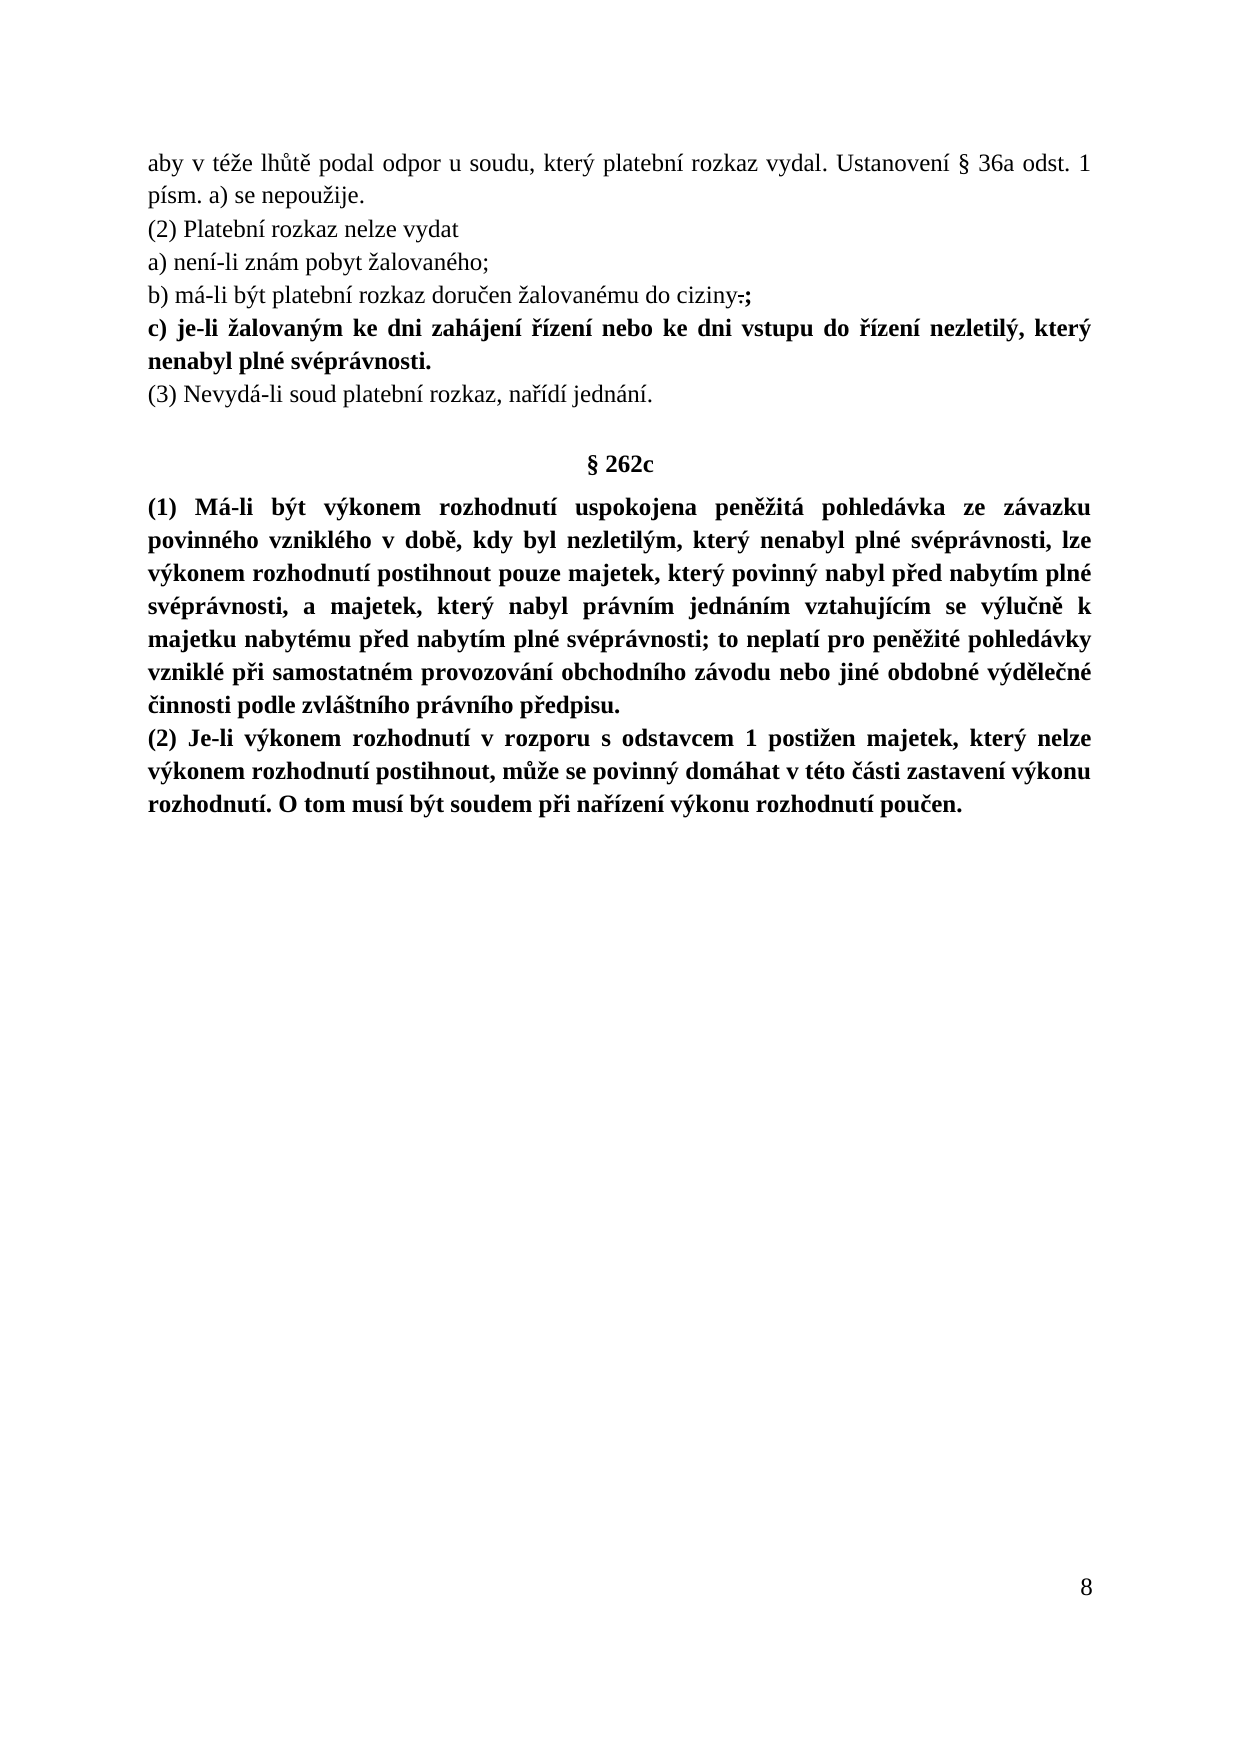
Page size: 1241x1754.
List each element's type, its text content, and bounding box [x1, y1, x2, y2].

text (2) Je-li výkonem rozhodnutí v rozporu s odstavcem 1 postižen majetek, který nelze výkonem rozhodnutí postihnout, může se povinný domáhat v této části zastavení výkonu rozhodnutí. O tom musí být soudem při nařízení výkonu rozhodnutí poučen. [148, 723, 1093, 818]
text (3) Nevydá-li soud platební rozkaz, nařídí jednání. [148, 379, 1093, 407]
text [148, 148, 1093, 209]
text b) má-li být platební rozkaz doručen žalovanému do ciziny.; [148, 280, 1093, 308]
text a) není-li znám pobyt žalovaného; [148, 247, 1093, 275]
text (1) Má-li být výkonem rozhodnutí uspokojena peněžitá pohledávka ze závazku povinného vzniklého v době, kdy byl nezletilým, který nenabyl plné svéprávnosti, lze výkonem rozhodnutí postihnout pouze majetek, který povinný nabyl před nabytím plné svéprávnosti, a majetek, který nabyl právním jednáním vztahujícím se výlučně k majetku nabytému před nabytím plné svéprávnosti; to neplatí pro peněžité pohledávky vzniklé při samostatném provozování obchodního závodu nebo jiné obdobné výdělečné činnosti podle zvláštního právního předpisu. [148, 492, 1093, 719]
text (2) Platební rozkaz nelze vydat [148, 214, 1093, 242]
text c) je-li žalovaným ke dni zahájení řízení nebo ke dni vstupu do řízení nezletilý, který nenabyl plné svéprávnosti. [148, 313, 1093, 374]
subtitle § 262c [148, 449, 1093, 478]
